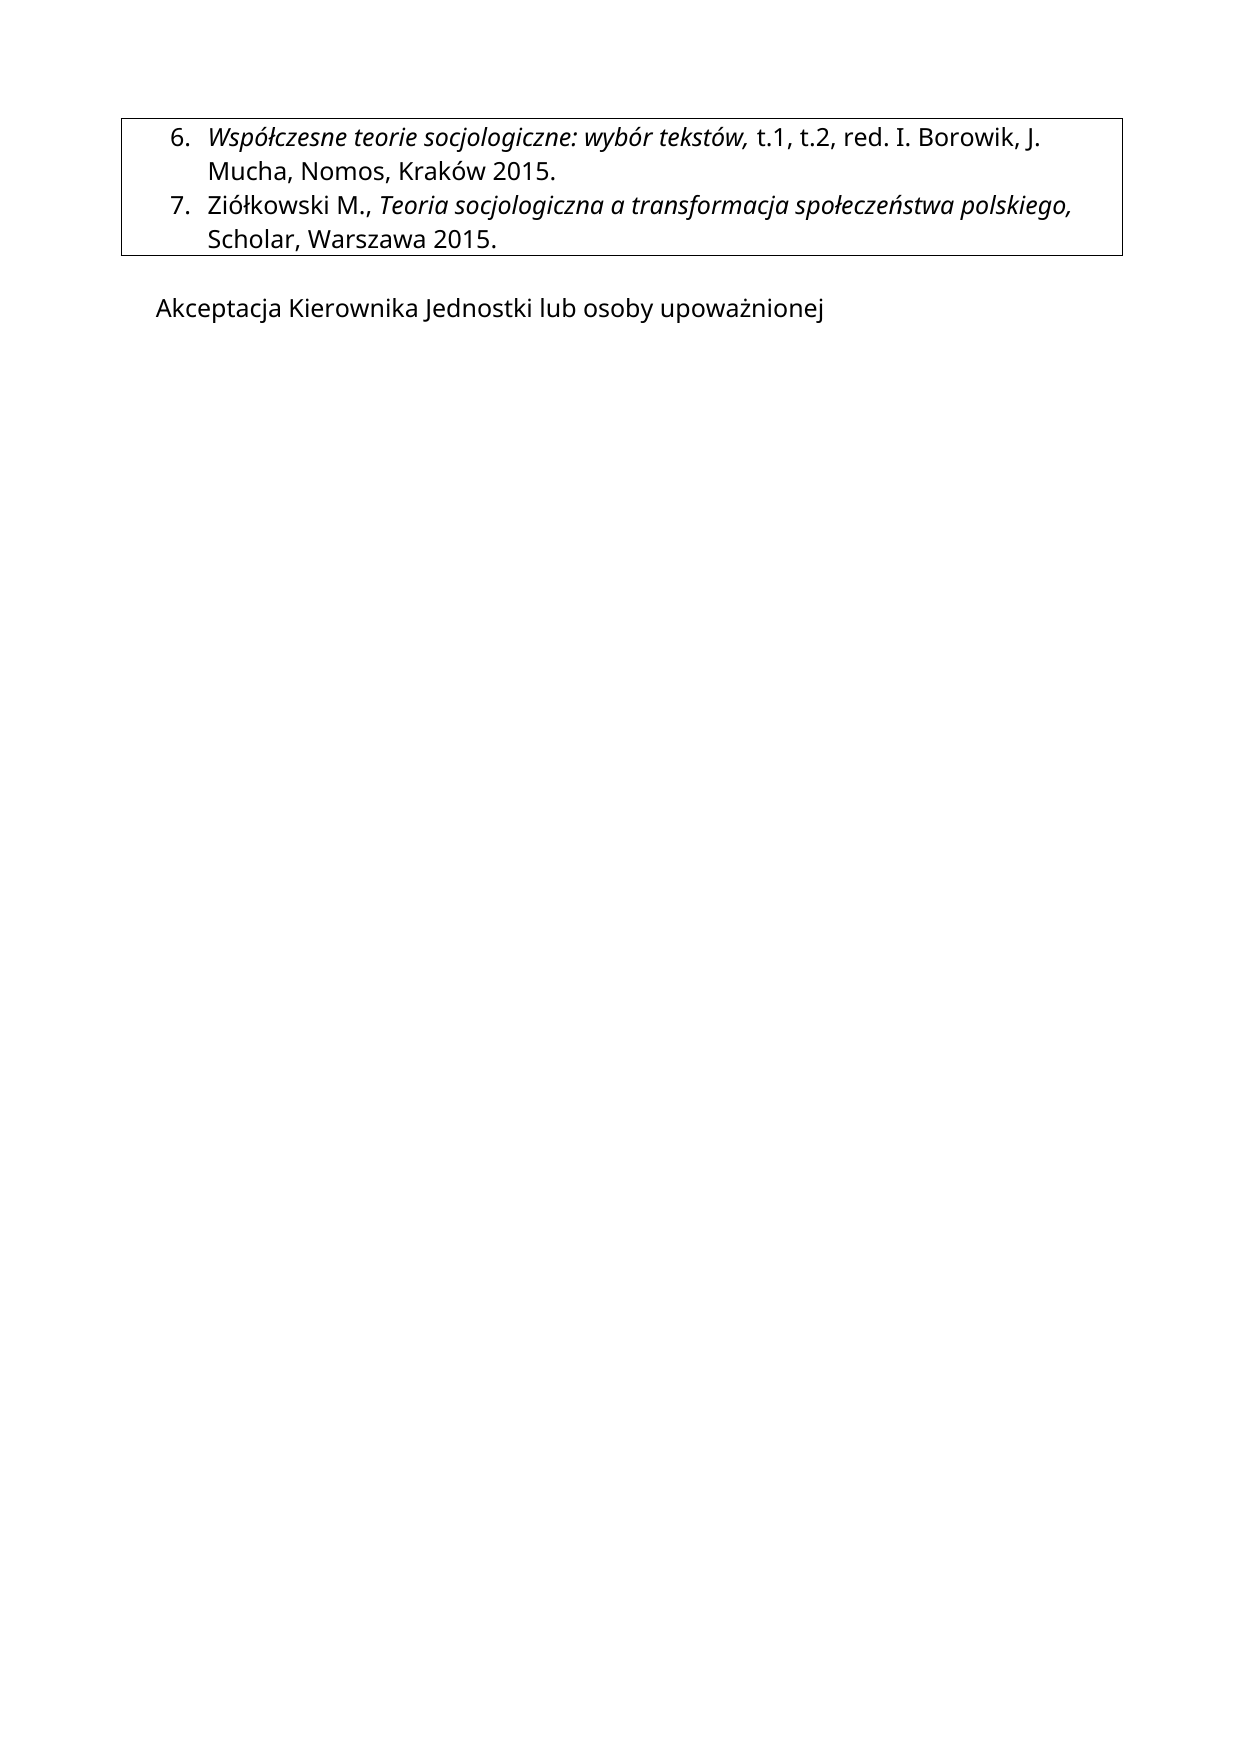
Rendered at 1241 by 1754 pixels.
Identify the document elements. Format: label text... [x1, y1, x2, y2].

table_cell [122, 119, 1122, 255]
text Akceptacja Kierownika Jednostki lub osoby upoważnionej [156, 291, 1122, 324]
